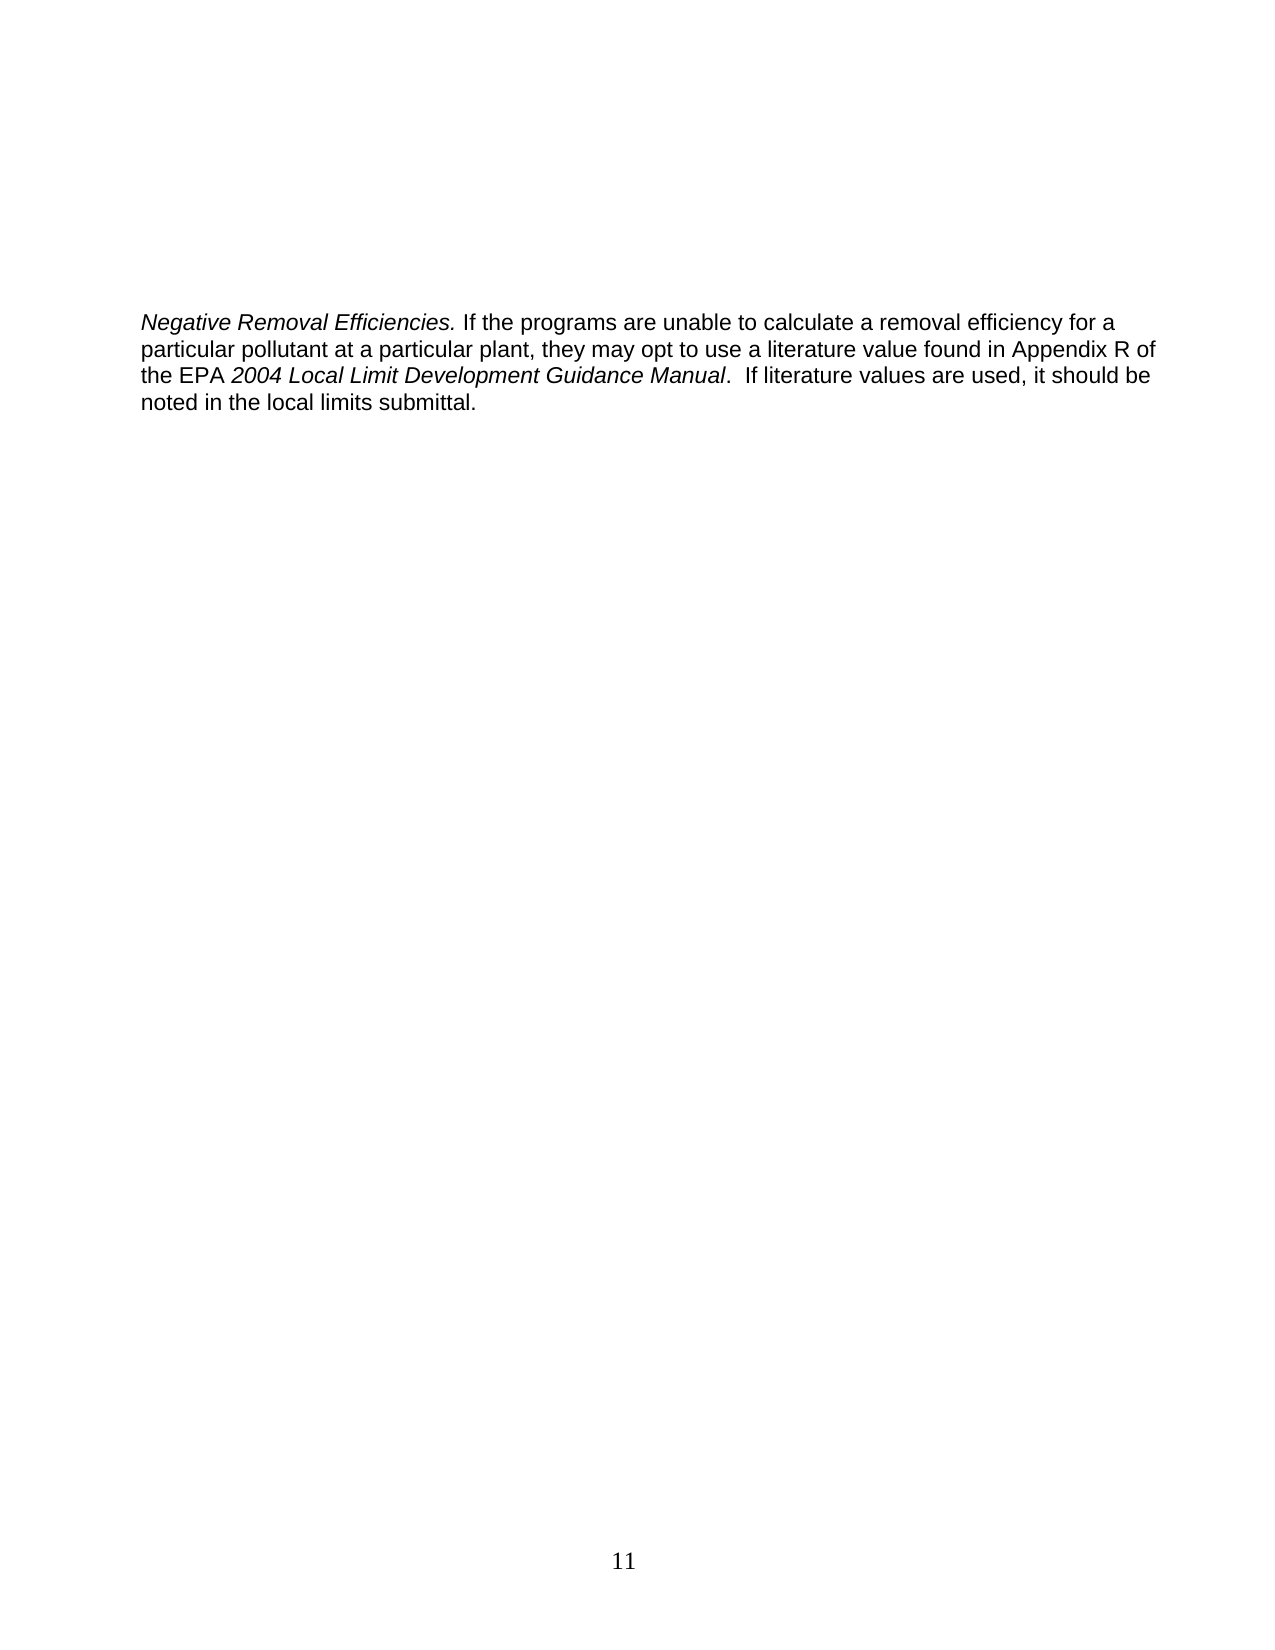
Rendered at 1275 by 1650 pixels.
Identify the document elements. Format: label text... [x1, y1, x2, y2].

text Negative Removal Efficiencies. If the programs are unable to calculate a removal efficiency for a particular pollutant at a particular plant, they may opt to use a literature value found in Appendix R of the EPA 2004 Local Limit Development Guidance Manual. If literature values are used, it should be noted in the local limits submittal. [141, 309, 1172, 415]
